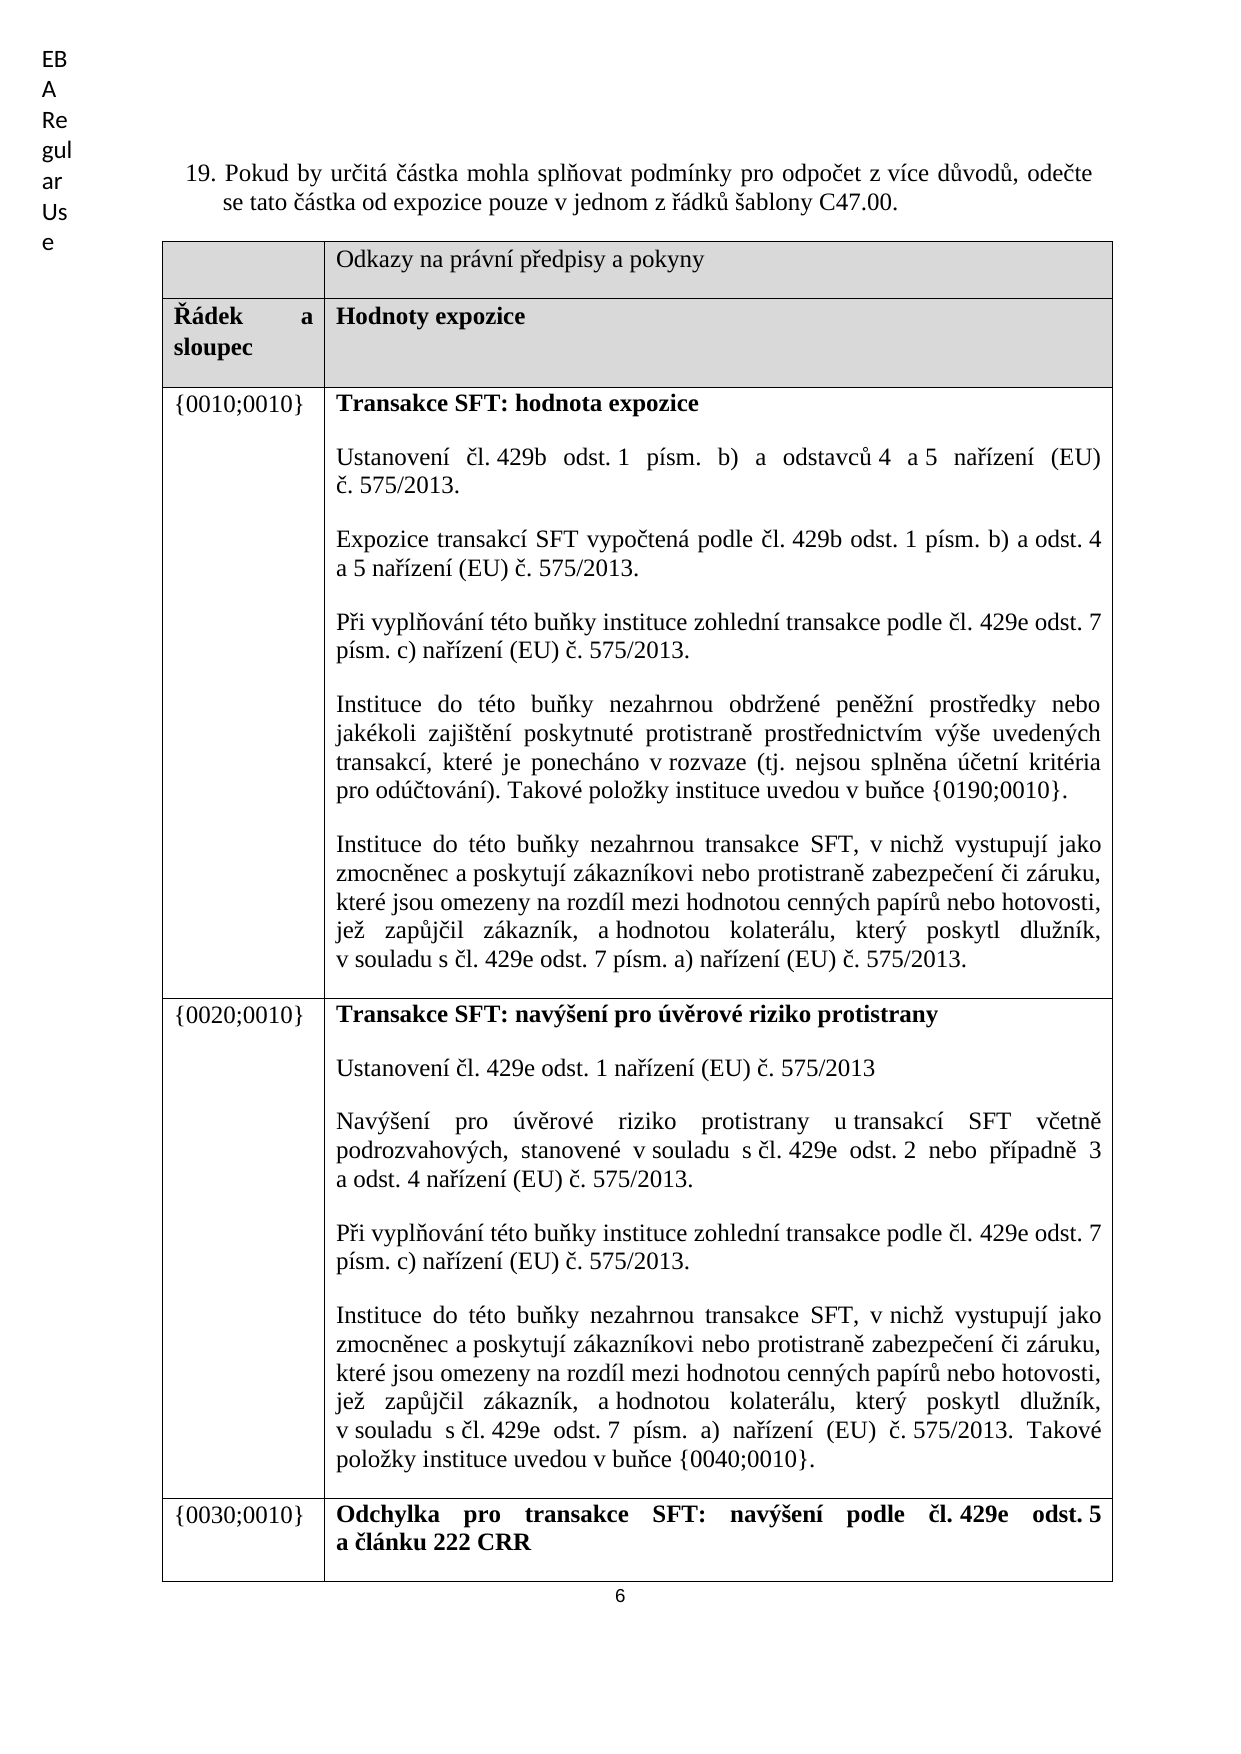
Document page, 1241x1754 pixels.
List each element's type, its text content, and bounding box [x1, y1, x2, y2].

table_cell {0020;0010} [163, 999, 324, 1498]
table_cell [325, 1499, 1112, 1581]
table_cell {0030;0010} [163, 1499, 324, 1581]
table_cell Hodnoty expozice [325, 299, 1112, 387]
table_header [163, 242, 324, 298]
table_cell Transakce SFT: hodnota expozice Ustanovení čl. 429b odst. 1 písm. b) a odstavců 4 a 5 nařízení (EU) č. 575/2013. Expozice transakcí SFT vypočtená podle čl. 429b odst. 1 písm. b) a odst. 4 a 5 nařízení (EU) č. 575/2013. Při vyplňování této buňky instituce zohlední transakce podle čl. 429e odst. 7 písm. c) nařízení (EU) č. 575/2013. Instituce do této buňky nezahrnou obdržené peněžní prostředky nebo jakékoli zajištění poskytnuté protistraně prostřednictvím výše uvedených transakcí, které je ponecháno v rozvaze (tj. nejsou splněna účetní kritéria pro odúčtování). Takové položky instituce uvedou v buňce {0190;0010}. Instituce do této buňky nezahrnou transakce SFT, v nichž vystupují jako zmocněnec a poskytují zákazníkovi nebo protistraně zabezpečení či záruku, které jsou omezeny na rozdíl mezi hodnotou cenných papírů nebo hotovosti, jež zapůjčil zákazník, a hodnotou kolaterálu, který poskytl dlužník, v souladu s čl. 429e odst. 7 písm. a) nařízení (EU) č. 575/2013. [325, 388, 1112, 998]
table_cell Řádek a sloupec [163, 299, 324, 387]
table_cell {0010;0010} [163, 388, 324, 998]
table_cell Transakce SFT: navýšení pro úvěrové riziko protistrany Ustanovení čl. 429e odst. 1 nařízení (EU) č. 575/2013 Navýšení pro úvěrové riziko protistrany u transakcí SFT včetně podrozvahových, stanovené v souladu s čl. 429e odst. 2 nebo případně 3 a odst. 4 nařízení (EU) č. 575/2013. Při vyplňování této buňky instituce zohlední transakce podle čl. 429e odst. 7 písm. c) nařízení (EU) č. 575/2013. Instituce do této buňky nezahrnou transakce SFT, v nichž vystupují jako zmocněnec a poskytují zákazníkovi nebo protistraně zabezpečení či záruku, které jsou omezeny na rozdíl mezi hodnotou cenných papírů nebo hotovosti, jež zapůjčil zákazník, a hodnotou kolaterálu, který poskytl dlužník, v souladu s čl. 429e odst. 7 písm. a) nařízení (EU) č. 575/2013. Takové položky instituce uvedou v buňce {0040;0010}. [325, 999, 1112, 1498]
table_header Odkazy na právní předpisy a pokyny [325, 242, 1112, 298]
list 19. Pokud by určitá částka mohla splňovat podmínky pro odpočet z více důvodů, odečte se tato částka od expozice pouze v jednom z řádků šablony C47.00. [185, 158, 1092, 216]
